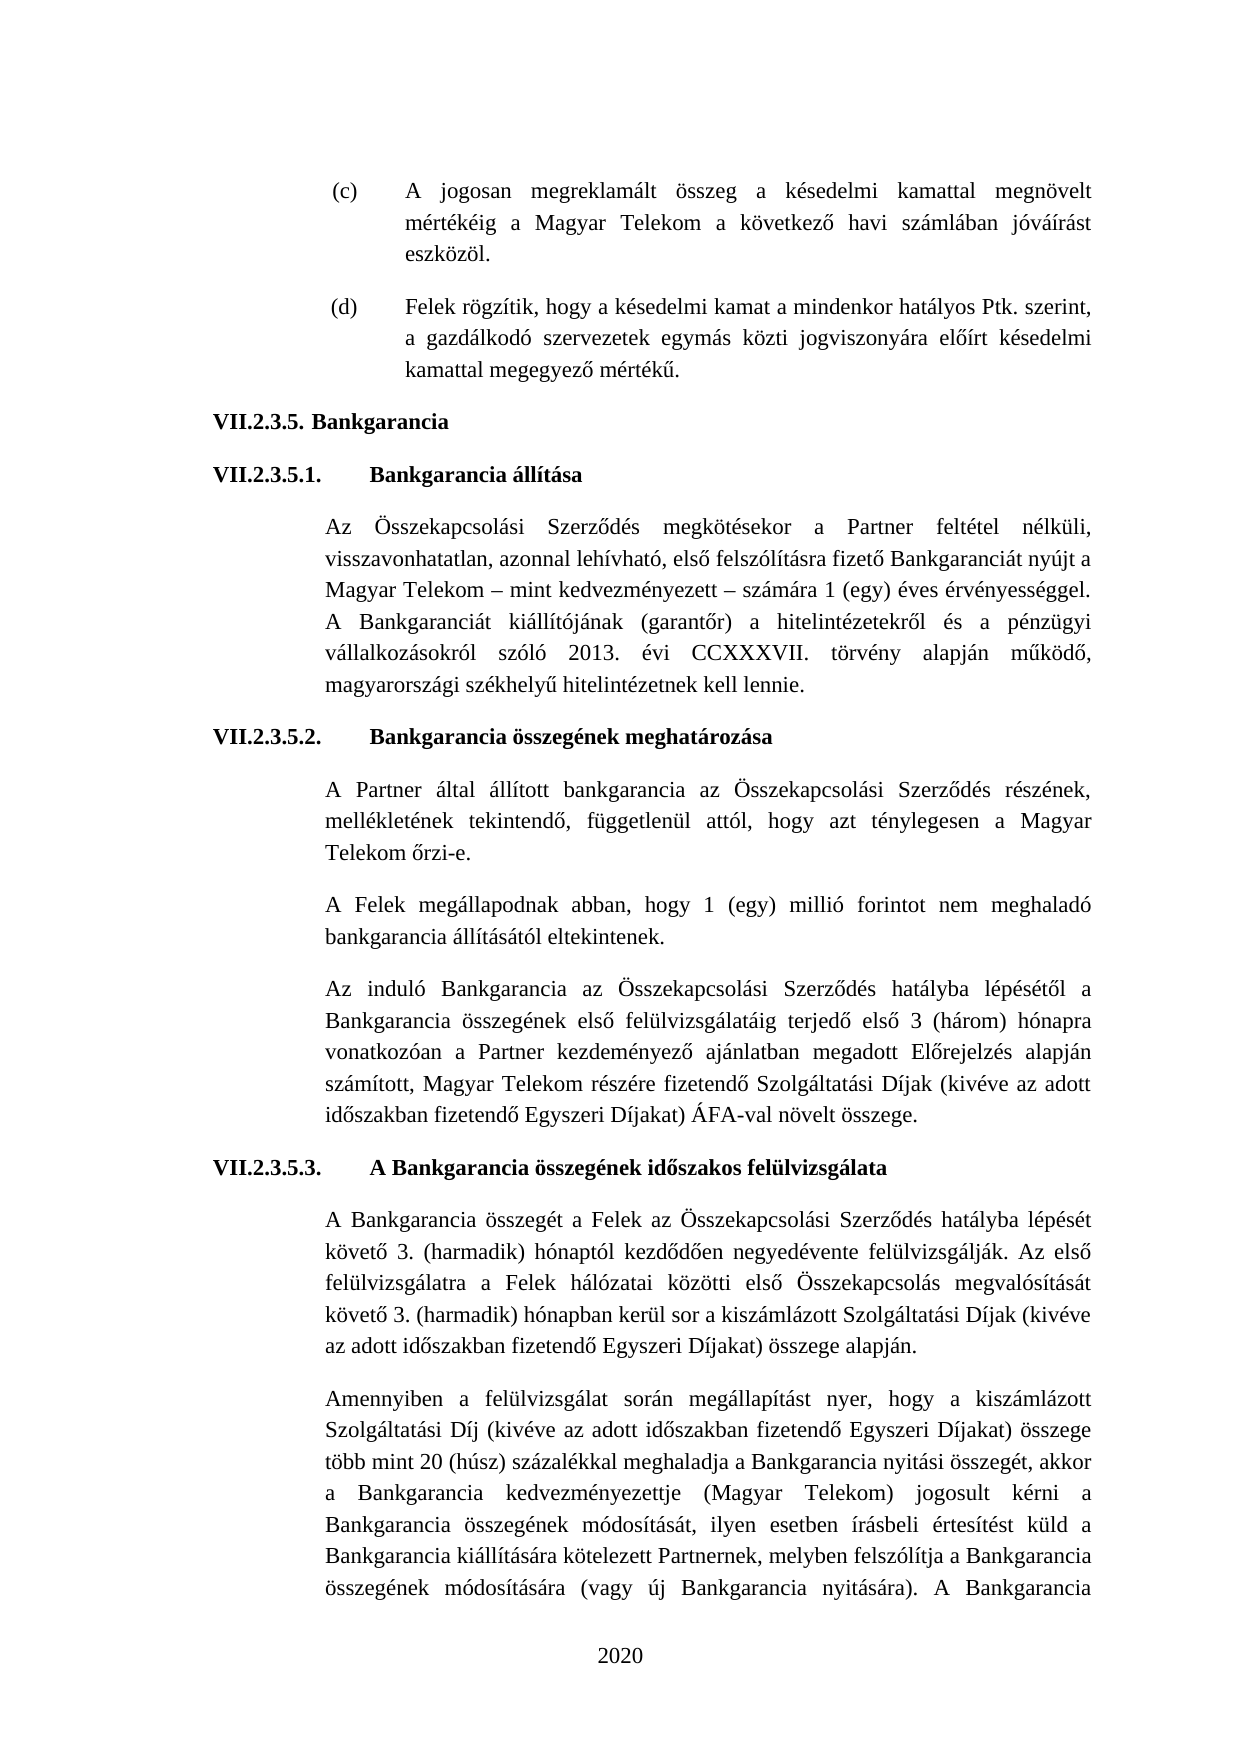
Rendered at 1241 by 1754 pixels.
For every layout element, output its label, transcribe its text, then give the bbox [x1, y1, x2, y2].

text A Bankgarancia összegét a Felek az Összekapcsolási Szerződés hatályba lépését követő 3. (harmadik) hónaptól kezdődően negyedévente felülvizsgálják. Az első felülvizsgálatra a Felek hálózatai közötti első Összekapcsolás megvalósítását követő 3. (harmadik) hónapban kerül sor a kiszámlázott Szolgáltatási Díjak (kivéve az adott időszakban fizetendő Egyszeri Díjakat) összege alapján. [325, 1206, 1092, 1359]
subtitle A jogosan megreklamált összeg a késedelmi kamattal megnövelt mértékéig a Magyar Telekom a következő havi számlában jóváírást eszközöl. [357, 177, 1092, 267]
text A Partner által állított bankgarancia az Összekapcsolási Szerződés részének, mellékletének tekintendő, függetlenül attól, hogy azt ténylegesen a Magyar Telekom őrzi-e. [325, 776, 1092, 865]
subtitle Bankgarancia összegének meghatározása [213, 723, 1092, 749]
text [325, 1385, 1092, 1601]
text A Felek megállapodnak abban, hogy 1 (egy) millió forintot nem meghaladó bankgarancia állításától eltekintenek. [325, 891, 1092, 949]
subtitle Bankgarancia állítása [213, 461, 1092, 487]
text Az induló Bankgarancia az Összekapcsolási Szerződés hatályba lépésétől a Bankgarancia összegének első felülvizsgálatáig terjedő első 3 (három) hónapra vonatkozóan a Partner kezdeményező ajánlatban megadott Előrejelzés alapján számított, Magyar Telekom részére fizetendő Szolgáltatási Díjak (kivéve az adott időszakban fizetendő Egyszeri Díjakat) ÁFA-val növelt összege. [325, 975, 1092, 1128]
subtitle Felek rögzítik, hogy a késedelmi kamat a mindenkor hatályos Ptk. szerint, a gazdálkodó szervezetek egymás közti jogviszonyára előírt késedelmi kamattal megegyező mértékű. [357, 293, 1092, 382]
subtitle Bankgarancia [213, 408, 1092, 434]
subtitle A Bankgarancia összegének időszakos felülvizsgálata [213, 1154, 1092, 1180]
text Az Összekapcsolási Szerződés megkötésekor a Partner feltétel nélküli, visszavonhatatlan, azonnal lehívható, első felszólításra fizető Bankgaranciát nyújt a Magyar Telekom – mint kedvezményezett – számára 1 (egy) éves érvényességgel. A Bankgaranciát kiállítójának (garantőr) a hitelintézetekről és a pénzügyi vállalkozásokról szóló 2013. évi CCXXXVII. törvény alapján működő, magyarországi székhelyű hitelintézetnek kell lennie. [325, 513, 1092, 697]
